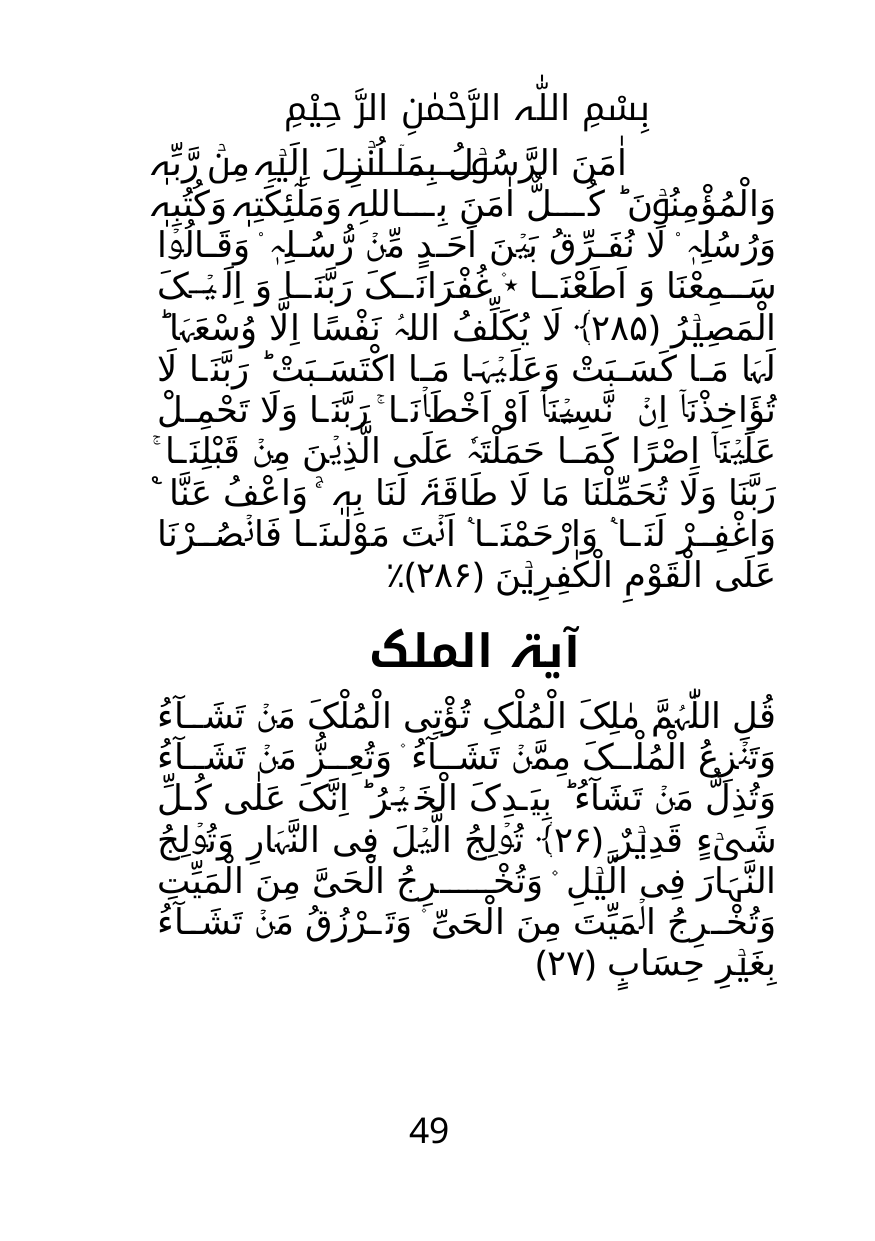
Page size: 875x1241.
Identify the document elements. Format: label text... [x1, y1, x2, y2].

subtitle آیۃ الملک [127, 608, 807, 695]
text قُلِ اللّٰہُمَّ مٰلِکَ الْمُلْکِ تُؤْتِی الْمُلْکَ مَنۡ تَشَآءُ وَتَنۡزِعُ الْمُلْکَ مِمَّنۡ تَشَآءُ ۫ وَتُعِزُّ مَنۡ تَشَآءُ وَتُذِلُّ مَنۡ تَشَآءُ ؕ بِیَدِکَ الْخَیۡرُ ؕ اِنَّکَ عَلٰی كُلِّ شَیۡءٍ قَدِیۡرٌ ﴿۲۶﴾ تُوۡلِجُ الَّیۡلَ فِی النَّہَارِ وَتُوۡلِجُ النَّہَارَ فِی الَّیۡلِ ۫ وَتُخْرِجُ الْحَیَّ مِنَ الْمَیِّتِ وَتُخْرِجُ الۡمَیِّتَ مِنَ الْحَیِّ ۫ وَتَرْزُقُ مَنۡ تَشَآءُ بِغَیۡرِ حِسَابٍ ﴿۲۷﴾ [157, 695, 777, 984]
text بِسْمِ اللّٰہ الرَّحْمٰنِ الرَّ حِیْمِ [127, 75, 807, 142]
text اٰمَنَ الرَّسُوۡلُ بِمَاۤ اُنۡزِلَ اِلَیۡہِ مِنۡ رَّبِّہٖ وَالْمُؤْمِنُوۡنَ ؕ كُلٌّ اٰمَنَ بِاللہِ وَمَلٰٓئِکَتِہٖ وَكُتُبِہٖ وَرُسُلِہٖ ۟ لَا نُفَرِّقُ بَیۡنَ اَحَدٍ مِّنۡ رُّسُلِہٖ ۟ وَقَالُوۡا سَمِعْنَا وَ اَطَعْنَا ٭۫ غُفْرَانَکَ رَبَّنَا وَ اِلَیۡکَ الْمَصِیۡرُ ﴿۲۸۵﴾ لَا یُکَلِّفُ اللہُ نَفْسًا اِلَّا وُسْعَہَا ؕ لَہَا مَا کَسَبَتْ وَعَلَیۡہَا مَا اكْتَسَبَتْ ؕ رَبَّنَا لَا تُؤَاخِذْنَاۤ اِنۡ نَّسِیۡنَاۤ اَوْ اَخْطَاۡنَا ۚ رَبَّنَا وَلَا تَحْمِلْ عَلَیۡنَاۤ اِصْرًا کَمَا حَمَلْتَہٗ عَلَی الَّذِیۡنَ مِنۡ قَبْلِنَا ۚ رَبَّنَا وَلَا تُحَمِّلْنَا مَا لَا طَاقَۃَ لَنَا بِہٖ ۚ وَاعْفُ عَنَّا ٝ وَاغْفِرْ لَنَا ٝ وَارْحَمْنَا ٝ اَنۡتَ مَوْلٰىنَا فَانۡصُرْنَا عَلَی الْقَوْمِ الْکٰفِرِیۡنَ ﴿۲۸۶﴾٪ [157, 142, 777, 596]
